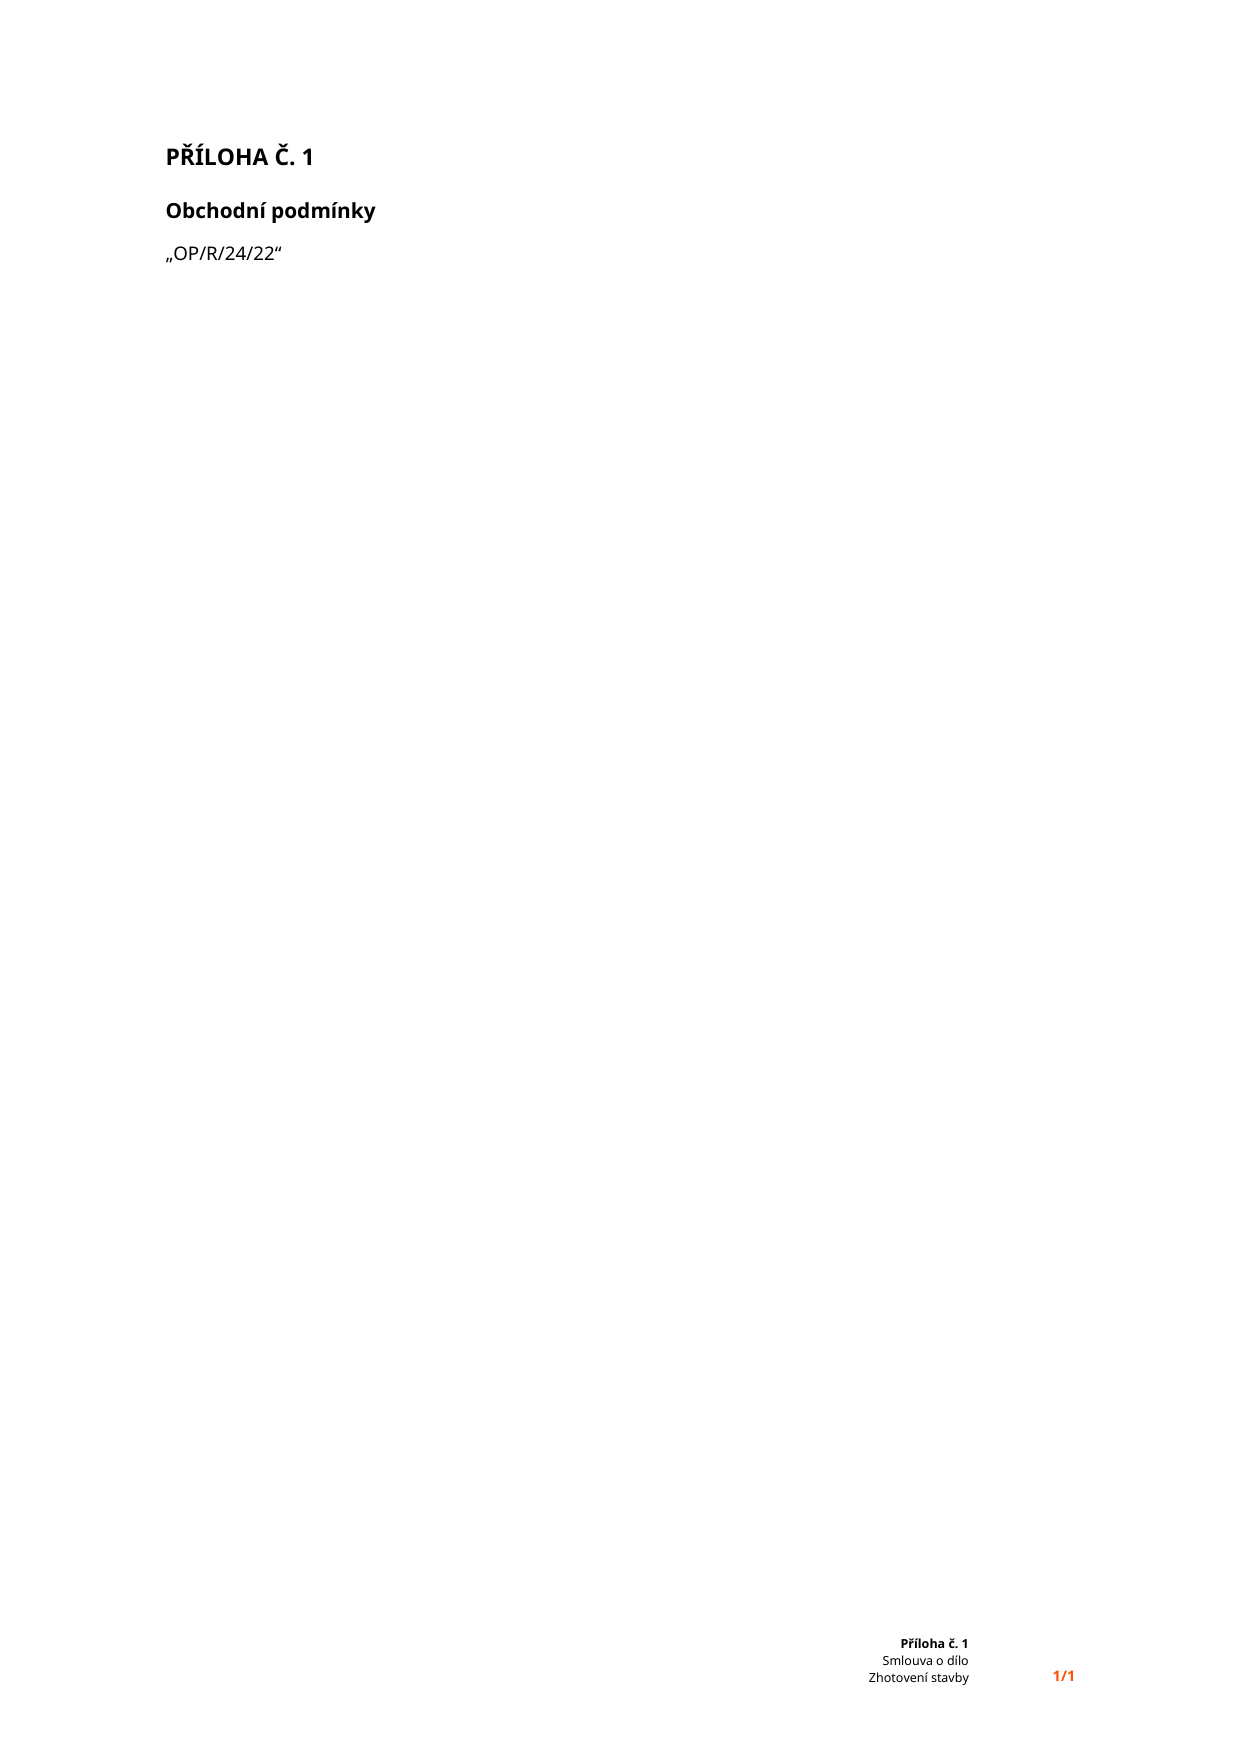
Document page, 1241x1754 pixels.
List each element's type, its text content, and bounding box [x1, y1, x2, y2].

text Obchodní podmínky [165, 197, 1075, 225]
text „OP/R/24/22“ [165, 240, 1075, 266]
text Příloha č. 1 [165, 141, 1075, 173]
